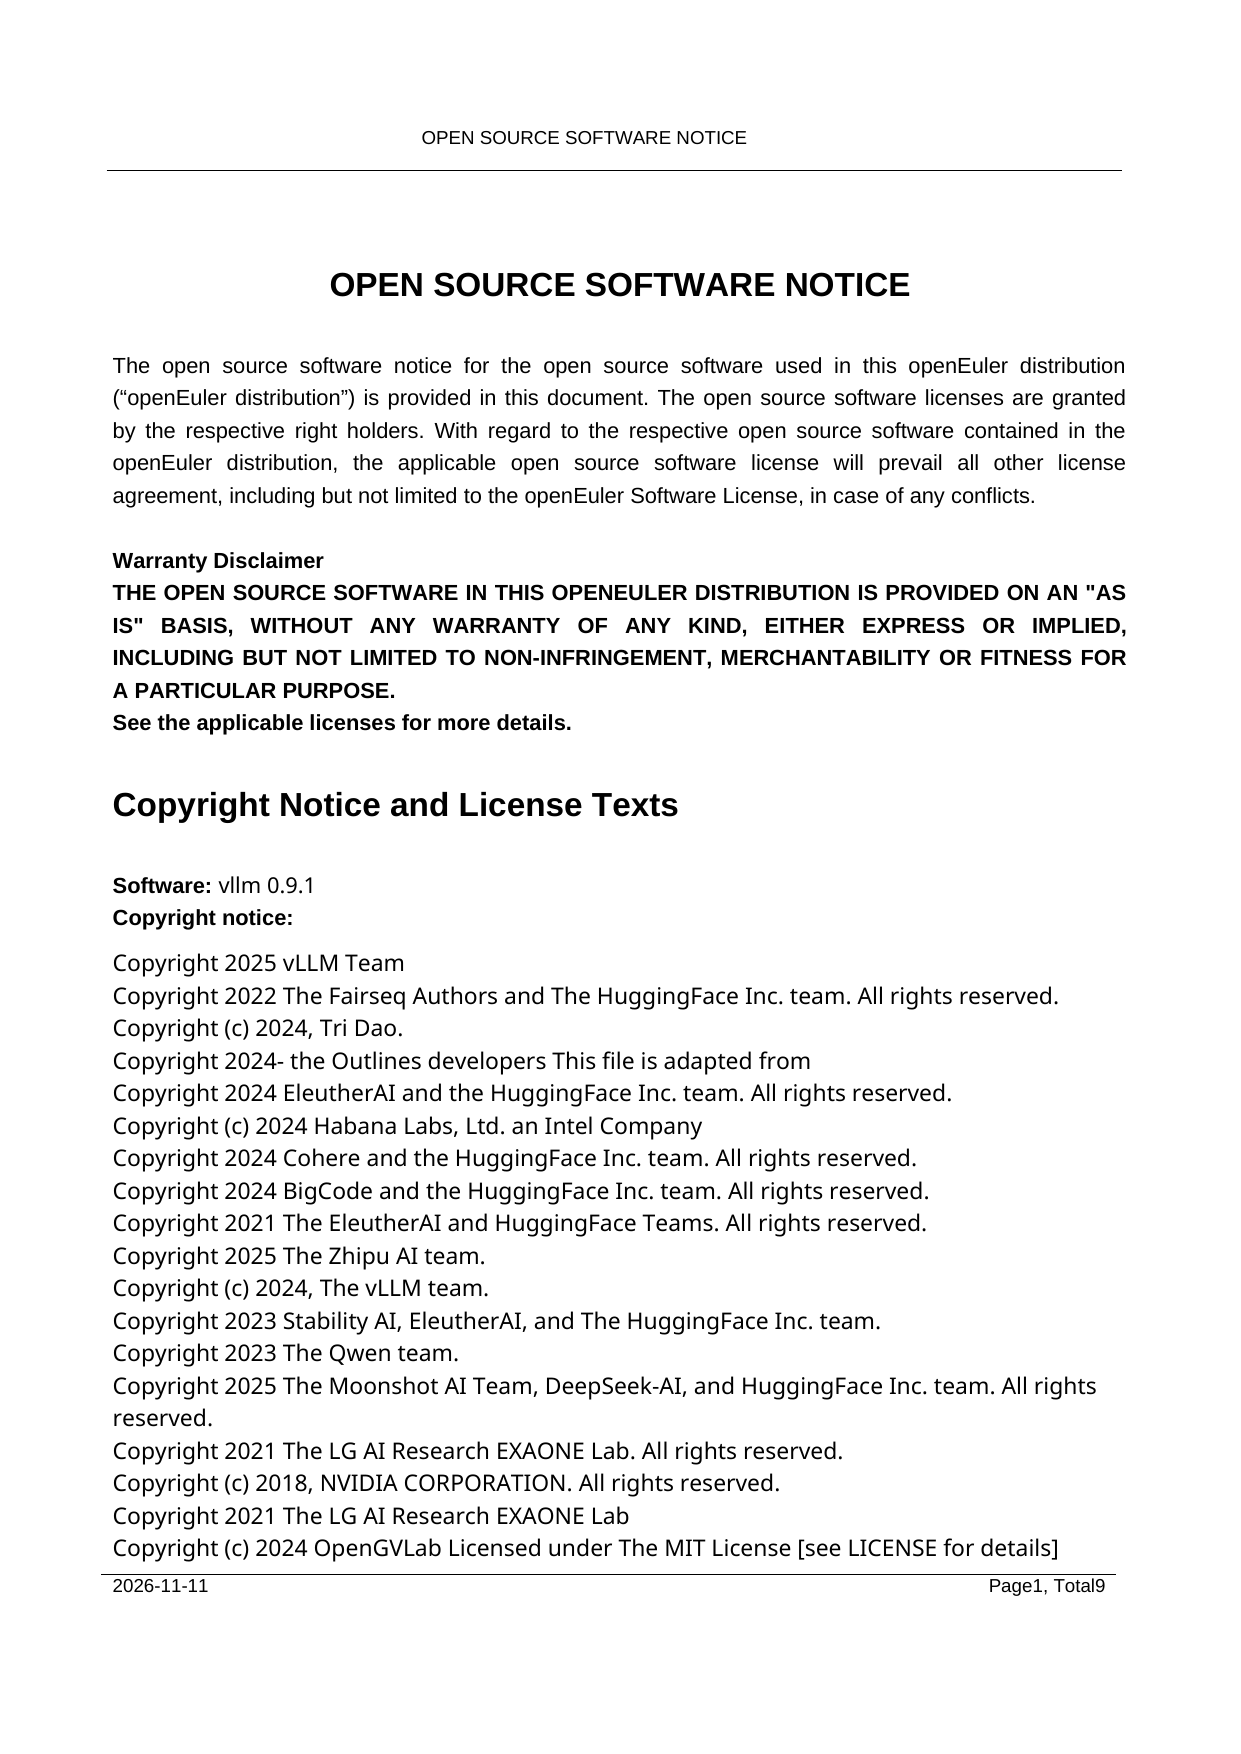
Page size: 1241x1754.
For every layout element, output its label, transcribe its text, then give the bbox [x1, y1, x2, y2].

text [112, 947, 1128, 1564]
text OPEN SOURCE SOFTWARE NOTICE [112, 251, 1128, 316]
text The open source software notice for the open source software used in this openEuler distribution (“openEuler distribution”) is provided in this document. The open source software licenses are granted by the respective right holders. With regard to the respective open source software contained in the openEuler distribution, the applicable open source software license will prevail all other license agreement, including but not limited to the openEuler Software License, in case of any conflicts. [112, 349, 1128, 511]
text THE OPEN SOURCE SOFTWARE IN THIS OPENEULER DISTRIBUTION IS PROVIDED ON AN "AS IS" BASIS, WITHOUT ANY WARRANTY OF ANY KIND, EITHER EXPRESS OR IMPLIED, INCLUDING BUT NOT LIMITED TO NON-INFRINGEMENT, MERCHANTABILITY OR FITNESS FOR A PARTICULAR PURPOSE. See the applicable licenses for more details. [112, 576, 1128, 739]
text Warranty Disclaimer [112, 544, 1128, 576]
text Copyright Notice and License Texts [112, 771, 1128, 836]
title Software: vllm 0.9.1 [112, 869, 1128, 901]
text Copyright notice: [112, 901, 1128, 934]
